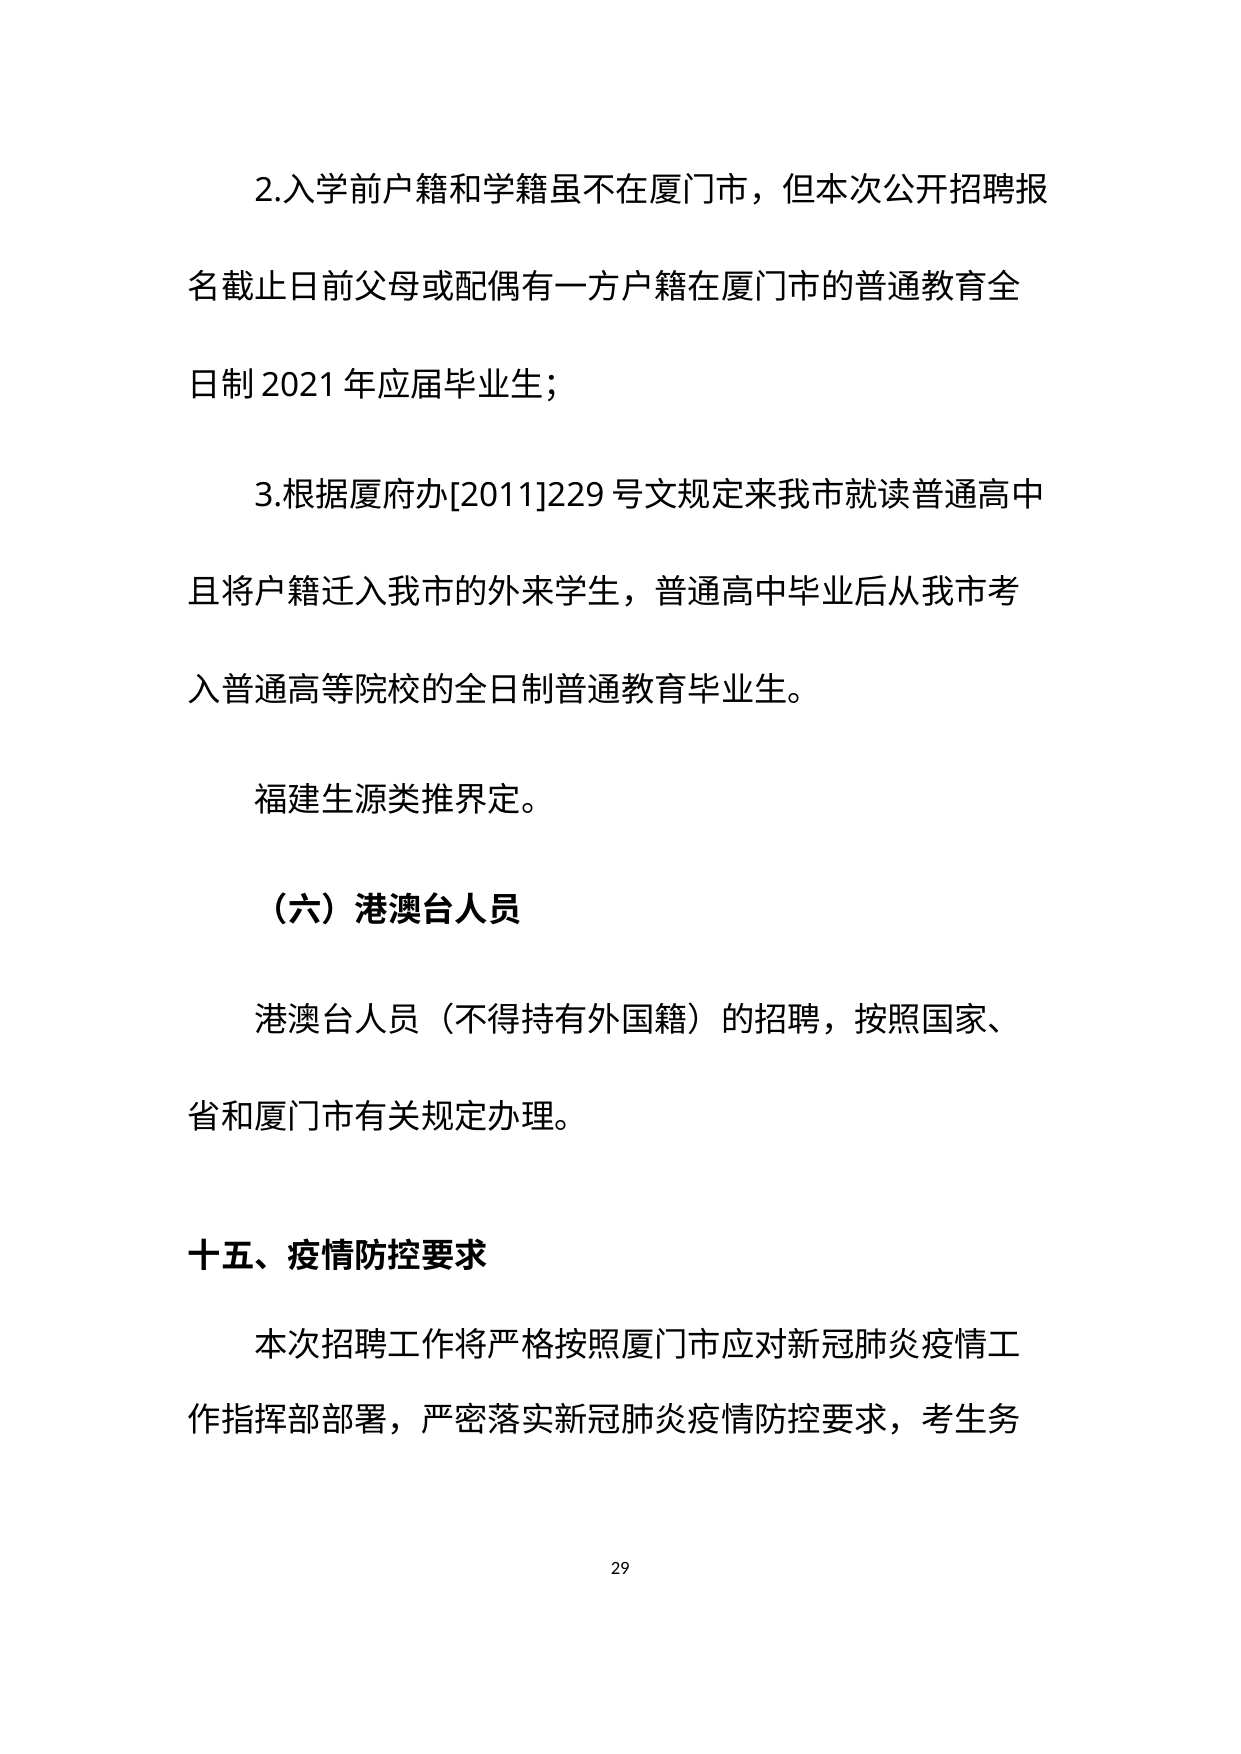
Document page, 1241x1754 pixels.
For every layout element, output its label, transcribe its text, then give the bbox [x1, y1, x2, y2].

text 福建生源类推界定。 [187, 764, 1053, 829]
text 2.入学前户籍和学籍虽不在厦门市，但本次公开招聘报名截止日前父母或配偶有一方户籍在厦门市的普通教育全日制2021年应届毕业生； [187, 154, 1053, 414]
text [187, 1310, 1053, 1449]
subtitle 十五、疫情防控要求 [187, 1221, 1053, 1286]
text 港澳台人员（不得持有外国籍）的招聘，按照国家、省和厦门市有关规定办理。 [187, 984, 1053, 1147]
text 3.根据厦府办[2011]229号文规定来我市就读普通高中且将户籍迁入我市的外来学生，普通高中毕业后从我市考入普通高等院校的全日制普通教育毕业生。 [187, 459, 1053, 719]
text （六）港澳台人员 [187, 874, 1053, 939]
